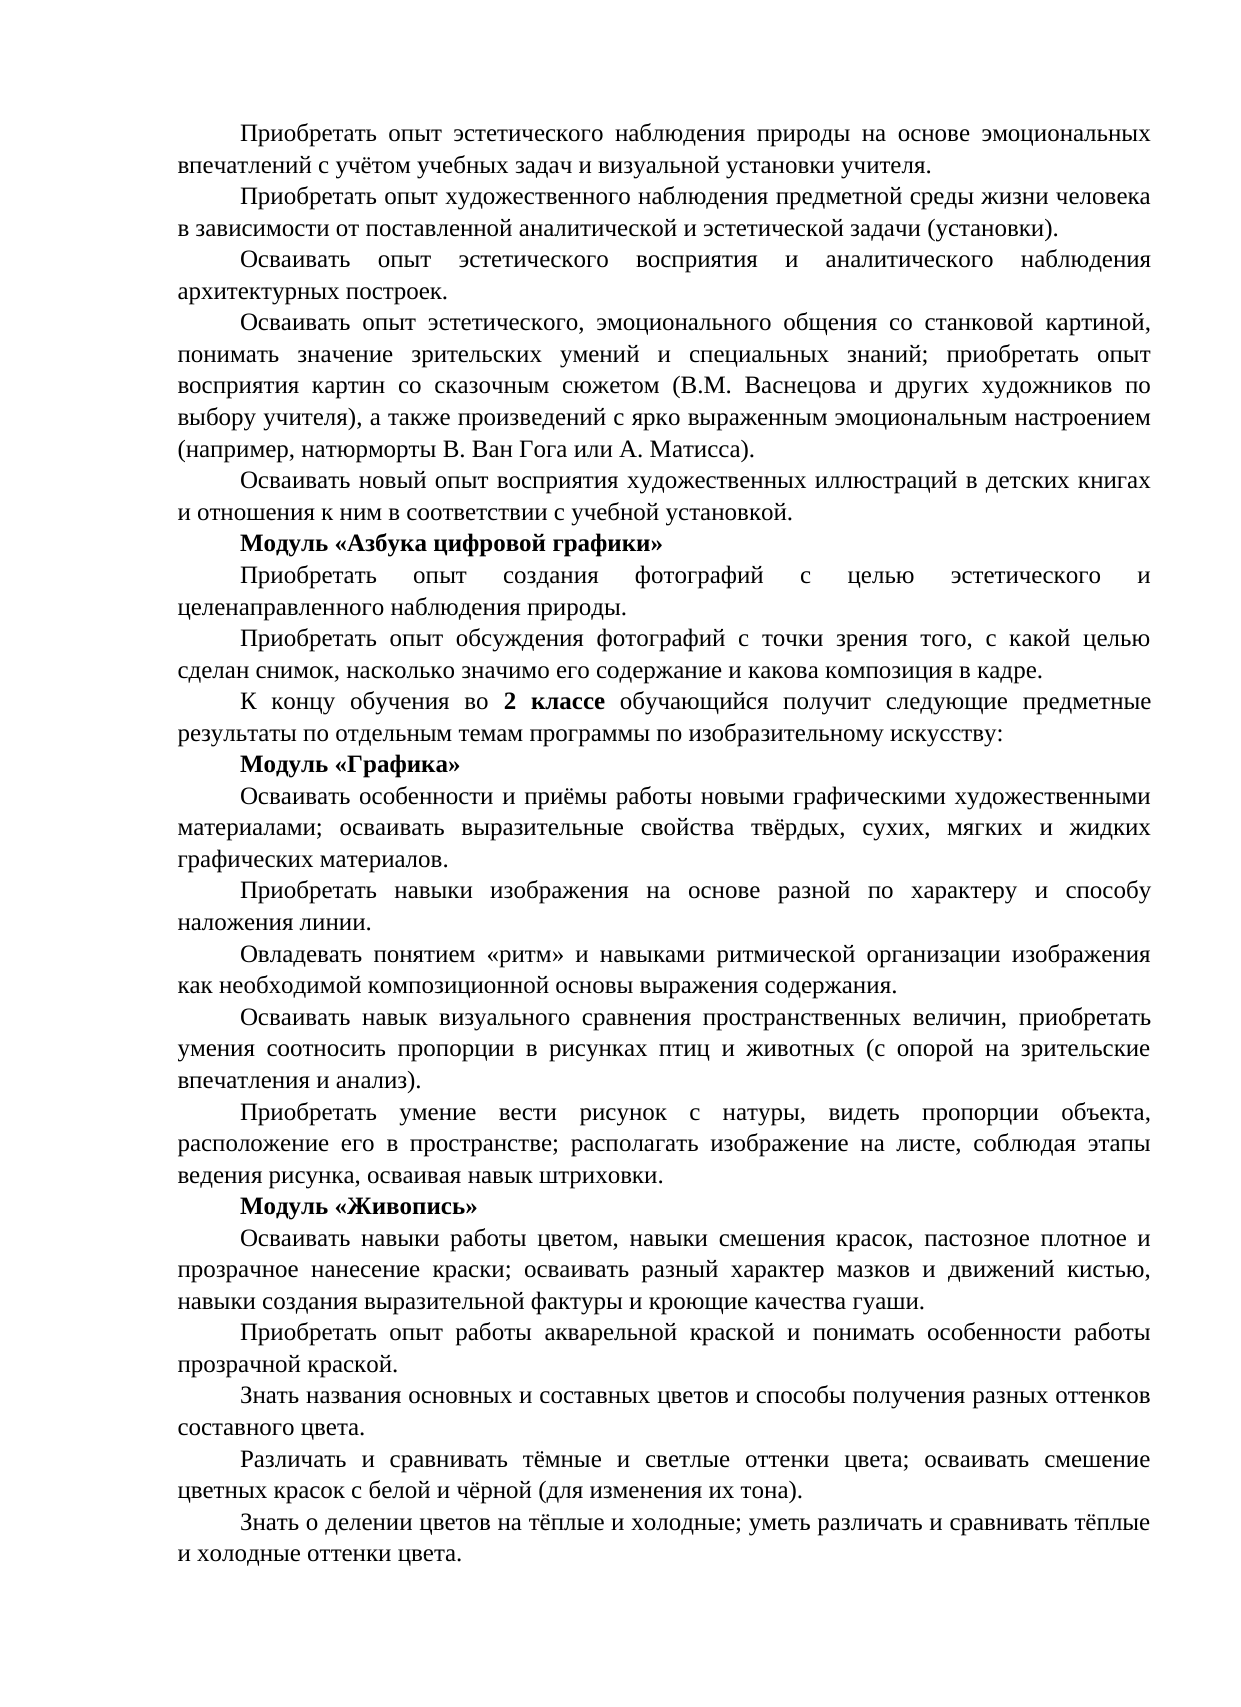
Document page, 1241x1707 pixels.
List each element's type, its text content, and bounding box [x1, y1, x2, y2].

text Приобретать опыт создания фотографий с целью эстетического и целенаправленного наблюдения природы. [177, 560, 1152, 620]
text Приобретать опыт эстетического наблюдения природы на основе эмоциональных впечатлений с учётом учебных задач и визуальной установки учителя. [177, 118, 1152, 178]
text Приобретать умение вести рисунок с натуры, видеть пропорции объекта, расположение его в пространстве; располагать изображение на листе, соблюдая этапы ведения рисунка, осваивая навык штриховки. [177, 1097, 1152, 1188]
text Модуль «Азбука цифровой графики» [177, 528, 1152, 557]
text Различать и сравнивать тёмные и светлые оттенки цвета; осваивать смешение цветных красок с белой и чёрной (для изменения их тона). [177, 1444, 1152, 1504]
text Осваивать навык визуального сравнения пространственных величин, приобретать умения соотносить пропорции в рисунках птиц и животных (с опорой на зрительские впечатления и анализ). [177, 1002, 1152, 1094]
text Овладевать понятием «ритм» и навыками ритмической организации изображения как необходимой композиционной основы выражения содержания. [177, 939, 1152, 999]
text Приобретать опыт художественного наблюдения предметной среды жизни человека в зависимости от поставленной аналитической и эстетической задачи (установки). [177, 181, 1152, 242]
text Модуль «Графика» [177, 749, 1152, 778]
text Знать о делении цветов на тёплые и холодные; уметь различать и сравнивать тёплые и холодные оттенки цвета. [177, 1507, 1152, 1567]
text Приобретать навыки изображения на основе разной по характеру и способу наложения линии. [177, 876, 1152, 936]
text К концу обучения во 2 классе обучающийся получит следующие предметные результаты по отдельным темам программы по изобразительному искусству: [177, 686, 1152, 747]
text Осваивать навыки работы цветом, навыки смешения красок, пастозное плотное и прозрачное нанесение краски; осваивать разный характер мазков и движений кистью, навыки создания выразительной фактуры и кроющие качества гуаши. [177, 1223, 1152, 1315]
text Приобретать опыт обсуждения фотографий с точки зрения того, с какой целью сделан снимок, насколько значимо его содержание и какова композиция в кадре. [177, 623, 1152, 683]
text Осваивать опыт эстетического, эмоционального общения со станковой картиной, понимать значение зрительских умений и специальных знаний; приобретать опыт восприятия картин со сказочным сюжетом (В.М. Васнецова и других художников по выбору учителя), а также произведений с ярко выраженным эмоциональным настроением (например, натюрморты В. Ван Гога или А. Матисса). [177, 307, 1152, 462]
text Осваивать особенности и приёмы работы новыми графическими художественными материалами; осваивать выразительные свойства твёрдых, сухих, мягких и жидких графических материалов. [177, 781, 1152, 873]
text Осваивать опыт эстетического восприятия и аналитического наблюдения архитектурных построек. [177, 244, 1152, 305]
text Модуль «Живопись» [177, 1191, 1152, 1220]
text Знать названия основных и составных цветов и способы получения разных оттенков составного цвета. [177, 1381, 1152, 1441]
text Осваивать новый опыт восприятия художественных иллюстраций в детских книгах и отношения к ним в соответствии с учебной установкой. [177, 465, 1152, 526]
text Приобретать опыт работы акварельной краской и понимать особенности работы прозрачной краской. [177, 1317, 1152, 1378]
